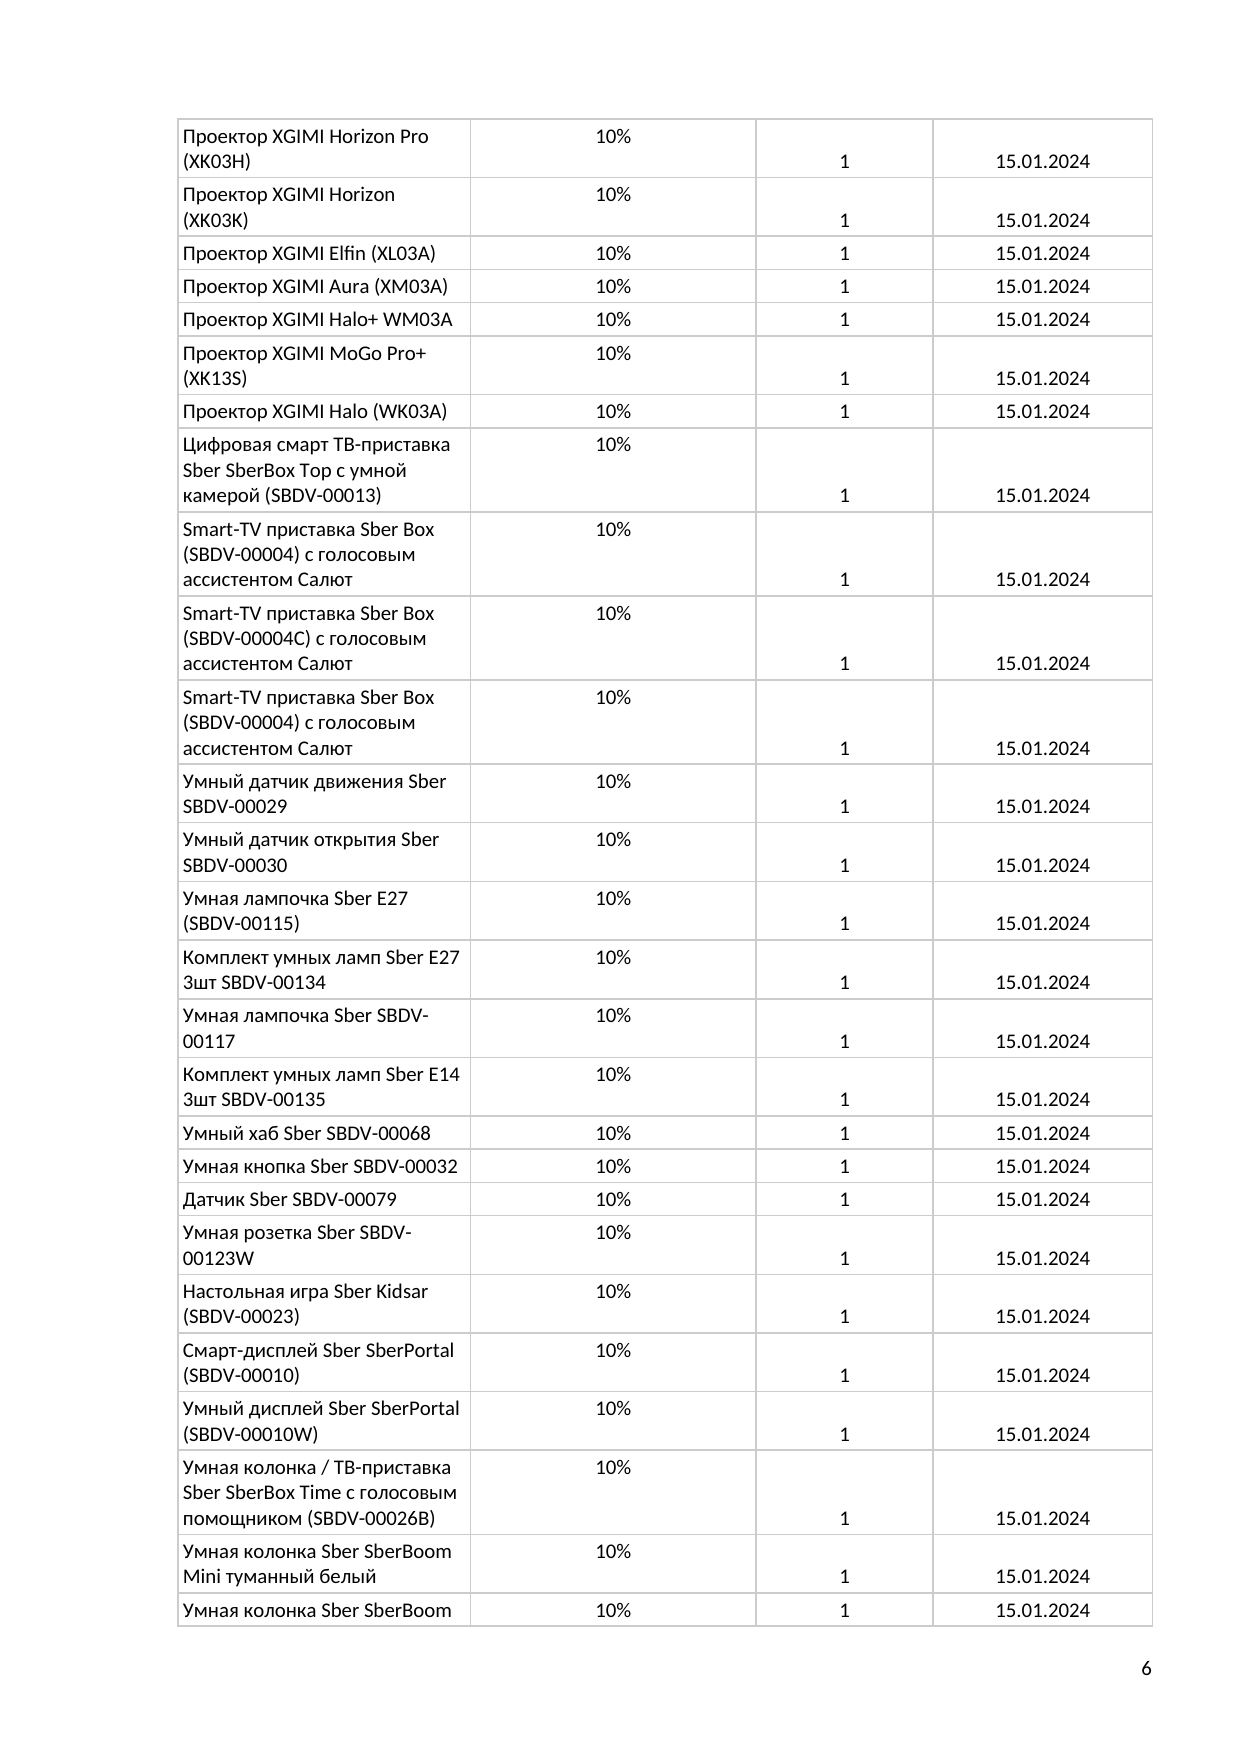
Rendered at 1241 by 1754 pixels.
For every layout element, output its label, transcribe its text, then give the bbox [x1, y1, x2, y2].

table_cell 10% [471, 1275, 755, 1332]
table_cell 15.01.2024 [934, 823, 1152, 881]
table_cell 10% [471, 1216, 755, 1273]
table_cell Смарт-дисплей Sber SberPortal (SBDV-00010) [179, 1334, 470, 1391]
table_cell 15.01.2024 [934, 1150, 1152, 1182]
table_cell Smart-TV приставка Sber Box (SBDV-00004) с голосовым ассистентом Салют [179, 513, 470, 595]
table_cell Проектор XGIMI MoGo Pro+ (XK13S) [179, 337, 470, 394]
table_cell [179, 1535, 470, 1592]
table_cell 10% [471, 395, 755, 427]
table_cell 10% [471, 1451, 755, 1533]
table_cell 15.01.2024 [934, 1183, 1152, 1215]
table_cell 10% [471, 1058, 755, 1115]
table_cell 15.01.2024 [934, 1594, 1152, 1625]
table_cell Smart-TV приставка Sber Box (SBDV-00004) с голосовым ассистентом Салют [179, 681, 470, 763]
table_cell 10% [471, 1000, 755, 1056]
table_cell 1 [757, 120, 932, 177]
table_cell Проектор XGIMI Horizon Pro (XK03H) [179, 120, 470, 177]
table_cell 15.01.2024 [934, 395, 1152, 427]
table_cell Умный дисплей Sber SberPortal (SBDV-00010W) [179, 1392, 470, 1449]
table_cell 1 [757, 597, 932, 679]
table_cell Настольная игра Sber Kidsar (SBDV-00023) [179, 1275, 470, 1332]
table_cell 10% [471, 681, 755, 763]
table_cell 1 [757, 337, 932, 394]
table_cell 15.01.2024 [934, 941, 1152, 998]
table_cell Проектор XGIMI Aura (XM03A) [179, 270, 470, 302]
table_cell 15.01.2024 [934, 597, 1152, 679]
table_cell 10% [471, 882, 755, 939]
table_cell 1 [757, 1334, 932, 1391]
table_cell Умный хаб Sber SBDV-00068 [179, 1117, 470, 1148]
table_cell Smart-TV приставка Sber Box (SBDV-00004C) с голосовым ассистентом Салют [179, 597, 470, 679]
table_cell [179, 1594, 470, 1625]
table_cell 10% [471, 823, 755, 881]
table_cell 15.01.2024 [934, 120, 1152, 177]
table_cell 10% [471, 765, 755, 822]
table_cell 10% [471, 1594, 755, 1625]
table_cell Умная колонка / ТВ-приставка Sber SberBox Time с голосовым помощником (SBDV-00026B) [179, 1451, 470, 1533]
table_cell Умная лампочка Sber Е27 (SBDV-00115) [179, 882, 470, 939]
table_cell 10% [471, 1535, 755, 1592]
table_cell 15.01.2024 [934, 1117, 1152, 1148]
table_cell 1 [757, 1275, 932, 1332]
table_cell 1 [757, 513, 932, 595]
table_cell 15.01.2024 [934, 1535, 1152, 1592]
table_cell 1 [757, 1117, 932, 1148]
table_cell Проектор XGIMI Halo+ WM03A [179, 303, 470, 335]
table_cell 10% [471, 1334, 755, 1391]
table_cell 10% [471, 513, 755, 595]
table_cell 1 [757, 1000, 932, 1056]
table_cell 1 [757, 303, 932, 335]
table_cell 15.01.2024 [934, 1275, 1152, 1332]
table_cell 15.01.2024 [934, 270, 1152, 302]
table_cell 10% [471, 1183, 755, 1215]
table_cell 1 [757, 1183, 932, 1215]
table_cell 10% [471, 597, 755, 679]
table_cell 1 [757, 1451, 932, 1533]
table_cell Проектор XGIMI Halo (WK03A) [179, 395, 470, 427]
table_cell 15.01.2024 [934, 1392, 1152, 1449]
table_cell Комплект умных ламп Sber E14 3шт SBDV-00135 [179, 1058, 470, 1115]
table_cell 1 [757, 1058, 932, 1115]
table_cell 1 [757, 1594, 932, 1625]
table_cell Умный датчик открытия Sber SBDV-00030 [179, 823, 470, 881]
table_cell 1 [757, 395, 932, 427]
table_cell 10% [471, 237, 755, 269]
table_cell Датчик Sber SBDV-00079 [179, 1183, 470, 1215]
table_cell 10% [471, 337, 755, 394]
table_cell 1 [757, 429, 932, 511]
table_cell Умная розетка Sber SBDV-00123W [179, 1216, 470, 1273]
table_cell 15.01.2024 [934, 1216, 1152, 1273]
table_cell 15.01.2024 [934, 178, 1152, 235]
table_cell 1 [757, 178, 932, 235]
table_cell 15.01.2024 [934, 337, 1152, 394]
table_cell Проектор XGIMI Horizon (XK03K) [179, 178, 470, 235]
table_cell 15.01.2024 [934, 429, 1152, 511]
table_cell Цифровая смарт ТВ-приставка Sber SberBox Top с умной камерой (SBDV-00013) [179, 429, 470, 511]
table_cell Комплект умных ламп Sber E27 3шт SBDV-00134 [179, 941, 470, 998]
table_cell 15.01.2024 [934, 681, 1152, 763]
table_cell 1 [757, 765, 932, 822]
table_cell Умный датчик движения Sber SBDV-00029 [179, 765, 470, 822]
table_cell 1 [757, 270, 932, 302]
table_cell Умная кнопка Sber SBDV-00032 [179, 1150, 470, 1182]
table_cell 10% [471, 941, 755, 998]
table_cell 15.01.2024 [934, 1000, 1152, 1056]
table_cell 1 [757, 882, 932, 939]
table_cell 15.01.2024 [934, 1058, 1152, 1115]
table_cell 15.01.2024 [934, 1451, 1152, 1533]
table_cell 10% [471, 178, 755, 235]
table_cell 10% [471, 1392, 755, 1449]
table_cell 15.01.2024 [934, 513, 1152, 595]
table_cell 10% [471, 1117, 755, 1148]
table_cell 1 [757, 1150, 932, 1182]
table_cell 15.01.2024 [934, 765, 1152, 822]
table_cell 15.01.2024 [934, 1334, 1152, 1391]
table_cell 10% [471, 303, 755, 335]
table_cell 1 [757, 1216, 932, 1273]
table_cell 10% [471, 120, 755, 177]
table_cell 1 [757, 941, 932, 998]
table_cell 1 [757, 237, 932, 269]
table_cell 1 [757, 823, 932, 881]
table_cell 10% [471, 1150, 755, 1182]
table_cell 15.01.2024 [934, 882, 1152, 939]
table_cell Проектор XGIMI Elfin (XL03A) [179, 237, 470, 269]
table_cell 1 [757, 1392, 932, 1449]
table_cell 1 [757, 1535, 932, 1592]
table_cell 1 [757, 681, 932, 763]
table_cell 10% [471, 270, 755, 302]
table_cell 15.01.2024 [934, 237, 1152, 269]
table_cell Умная лампочка Sber SBDV-00117 [179, 1000, 470, 1056]
table_cell 10% [471, 429, 755, 511]
table_cell 15.01.2024 [934, 303, 1152, 335]
